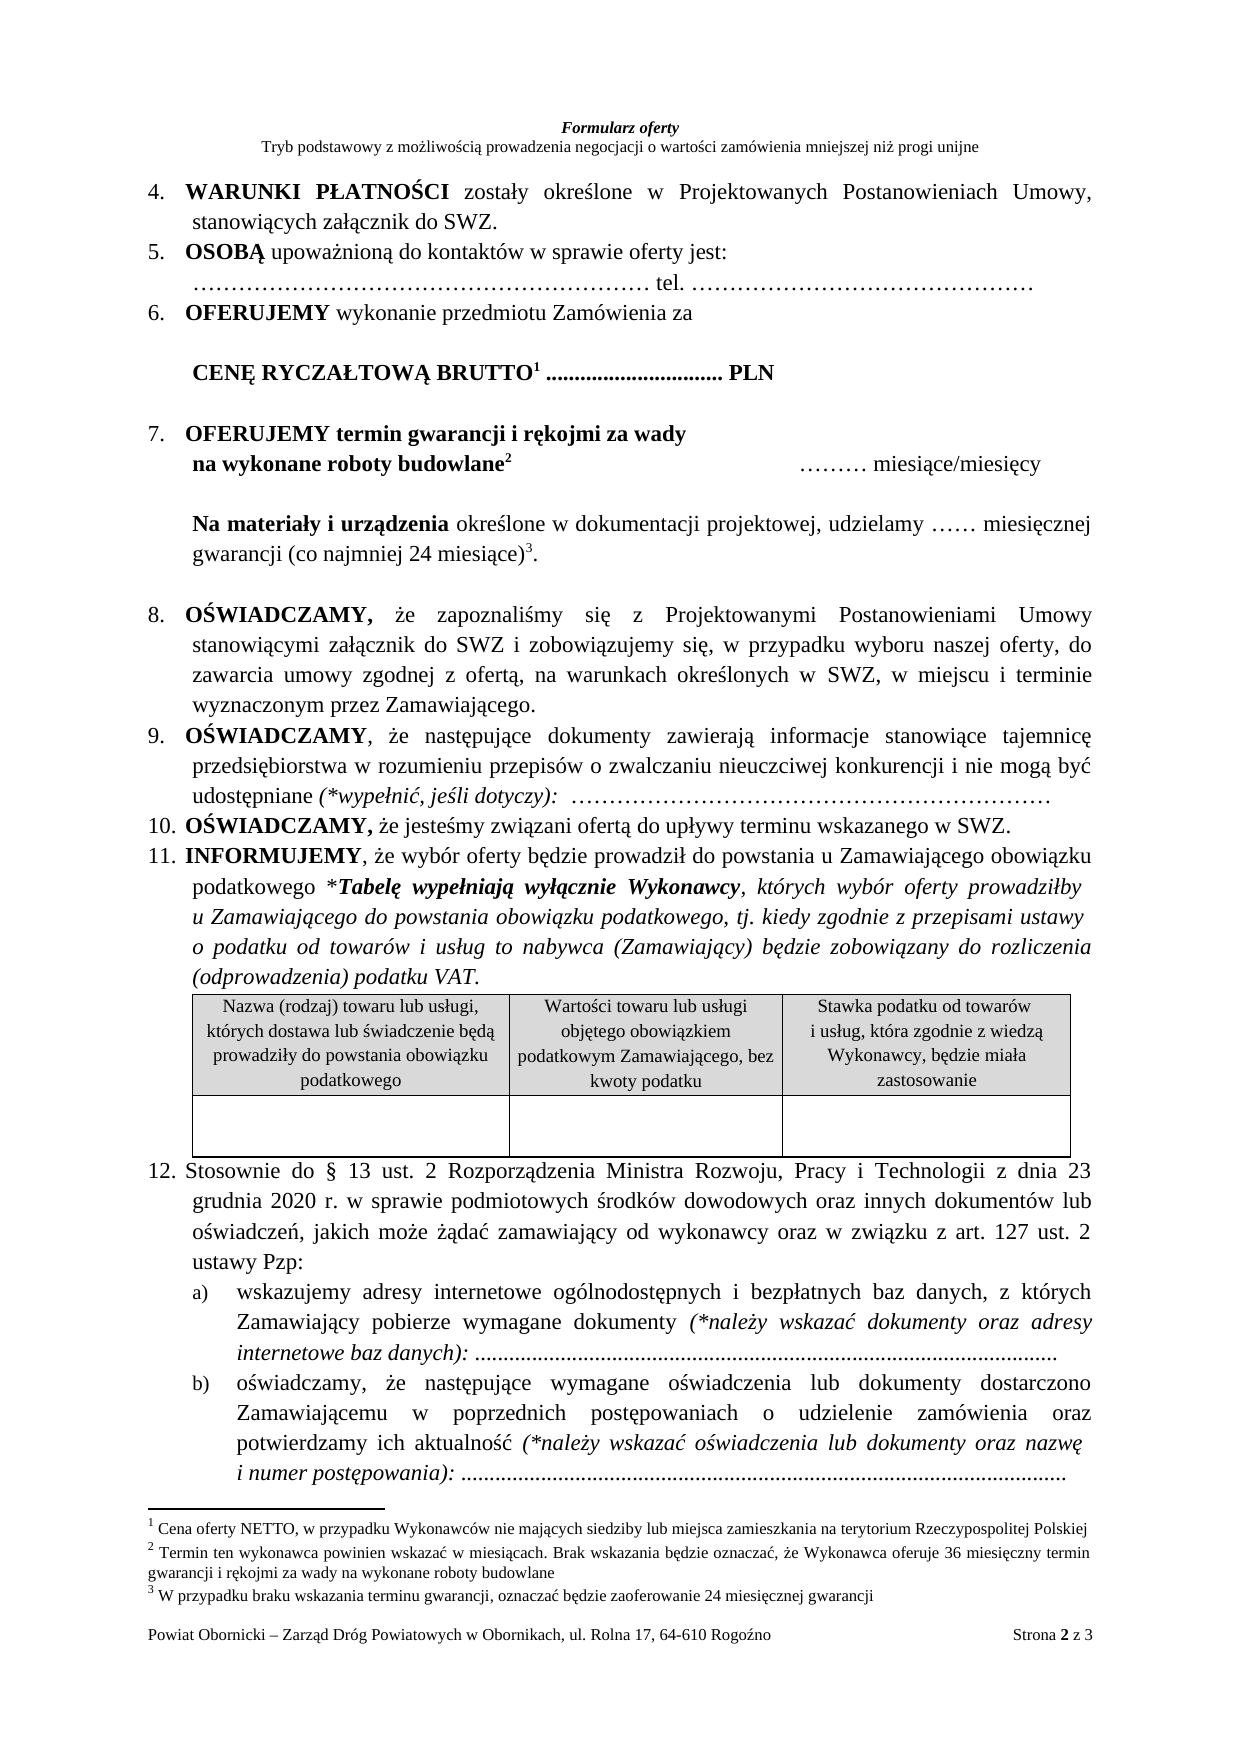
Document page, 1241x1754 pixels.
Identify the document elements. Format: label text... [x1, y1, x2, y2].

text CENĘ RYCZAŁTOWĄ BRUTTO ............................... PLN [192, 359, 1092, 386]
list OSOBĄ upoważnioną do kontaktów w sprawie oferty jest: [148, 238, 1092, 265]
table_cell [510, 1096, 782, 1156]
list Informujemy, że wybór oferty będzie prowadził do powstania u Zamawiającego obowiązku podatkowego *Tabelę wypełniają wyłącznie Wykonawcy, których wybór oferty prowadziłby u Zamawiającego do powstania obowiązku podatkowego, tj. kiedy zgodnie z przepisami ustawy o podatku od towarów i usług to nabywca (Zamawiający) będzie zobowiązany do rozliczenia (odprowadzenia) podatku VAT. [148, 843, 1092, 990]
list OŚWIADCZAMY, że jesteśmy związani ofertą do upływy terminu wskazanego w SWZ. [148, 812, 1092, 839]
list wskazujemy adresy internetowe ogólnodostępnych i bezpłatnych baz danych, z których Zamawiający pobierze wymagane dokumenty (*należy wskazać dokumenty oraz adresy internetowe baz danych): ...................................................................................................... [192, 1278, 1092, 1365]
list oświadczamy, że następujące wymagane oświadczenia lub dokumenty dostarczono Zamawiającemu w poprzednich postępowaniach o udzielenie zamówienia oraz potwierdzamy ich aktualność (*należy wskazać oświadczenia lub dokumenty oraz nazwę i numer postępowania): .......................................................................................................... [192, 1369, 1092, 1486]
list OFERUJEMY wykonanie przedmiotu Zamówienia za [148, 299, 1092, 325]
table_cell [193, 1096, 509, 1156]
table_cell [783, 1096, 1070, 1156]
list OFERUJEMY termin gwarancji i rękojmi za wady [148, 420, 1092, 446]
list Oświadczamy, że następujące dokumenty zawierają informacje stanowiące tajemnicę przedsiębiorstwa w rozumieniu przepisów o zwalczaniu nieuczciwej konkurencji i nie mogą być udostępniane (*wypełnić, jeśli dotyczy): ……………………………………………………… [148, 722, 1092, 808]
text Na materiały i urządzenia określone w dokumentacji projektowej, udzielamy …… miesięcznej gwarancji (co najmniej 24 miesiące). [192, 510, 1092, 567]
text na wykonane roboty budowlane ……… miesiące/miesięcy [192, 450, 1092, 476]
list Stosownie do § 13 ust. 2 Rozporządzenia Ministra Rozwoju, Pracy i Technologii z dnia 23 grudnia 2020 r. w sprawie podmiotowych środków dowodowych oraz innych dokumentów lub oświadczeń, jakich może żądać zamawiający od wykonawcy oraz w związku z art. 127 ust. 2 ustawy Pzp: [148, 1157, 1092, 1274]
table_header Stawka podatku od towarów i usług, która zgodnie z wiedzą Wykonawcy, będzie miała zastosowanie [783, 995, 1070, 1095]
table_header Nazwa (rodzaj) towaru lub usługi, których dostawa lub świadczenie będą prowadziły do powstania obowiązku podatkowego [193, 995, 509, 1095]
text …………………………………………………… tel. ……………………………………… [192, 269, 1092, 295]
list WARUNKI PŁATNOŚCI zostały określone w Projektowanych Postanowieniach Umowy, stanowiących załącznik do SWZ. [148, 178, 1092, 234]
table_header Wartości towaru lub usługi objętego obowiązkiem podatkowym Zamawiającego, bez kwoty podatku [510, 995, 782, 1095]
list OŚWIADCZAMY, że zapoznaliśmy się z Projektowanymi Postanowieniami Umowy stanowiącymi załącznik do SWZ i zobowiązujemy się, w przypadku wyboru naszej oferty, do zawarcia umowy zgodnej z ofertą, na warunkach określonych w SWZ, w miejscu i terminie wyznaczonym przez Zamawiającego. [148, 601, 1092, 718]
